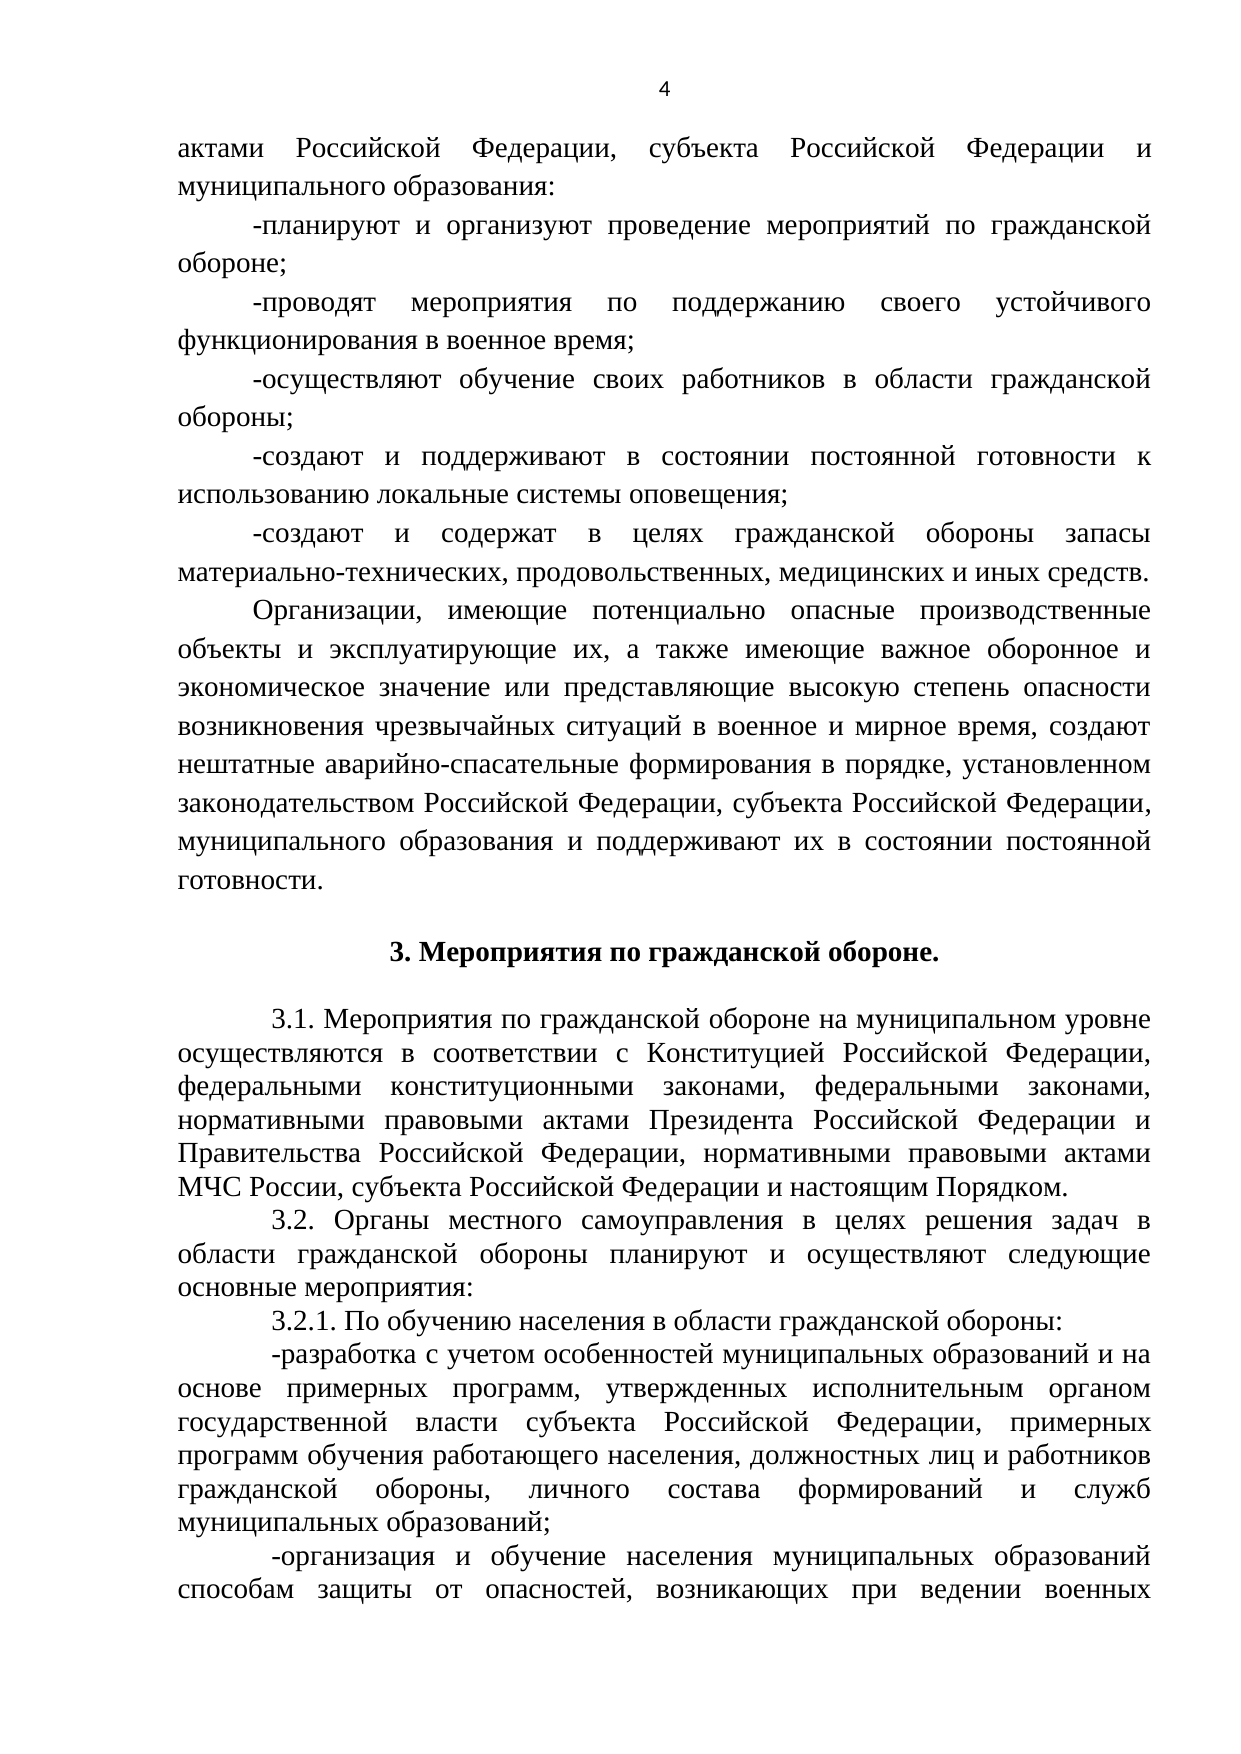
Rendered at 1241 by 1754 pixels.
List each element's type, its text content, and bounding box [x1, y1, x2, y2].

text -проводят мероприятия по поддержанию своего устойчивого функционирования в военное время; [177, 284, 1152, 356]
text 3.2.1. По обучению населения в области гражданской обороны: [177, 1303, 1152, 1337]
text -разработка с учетом особенностей муниципальных образований и на основе примерных программ, утвержденных исполнительным органом государственной власти субъекта Российской Федерации, примерных программ обучения работающего населения, должностных лиц и работников гражданской обороны, личного состава формирований и служб муниципальных образований; [177, 1337, 1152, 1538]
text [177, 130, 1152, 202]
text 3.2. Органы местного самоуправления в целях решения задач в области гражданской обороны планируют и осуществляют следующие основные мероприятия: [177, 1202, 1152, 1303]
text 3.1. Мероприятия по гражданской обороне на муниципальном уровне осуществляются в соответствии с Конституцией Российской Федерации, федеральными конституционными законами, федеральными законами, нормативными правовыми актами Президента Российской Федерации и Правительства Российской Федерации, нормативными правовыми актами МЧС России, субъекта Российской Федерации и настоящим Порядком. [177, 1001, 1152, 1202]
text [177, 1538, 1152, 1605]
text -осуществляют обучение своих работников в области гражданской обороны; [177, 361, 1152, 433]
text -создают и поддерживают в состоянии постоянной готовности к использованию локальные системы оповещения; [177, 438, 1152, 510]
text -планируют и организуют проведение мероприятий по гражданской обороне; [177, 207, 1152, 279]
text 3. Мероприятия по гражданской обороне. [177, 934, 1152, 968]
text Организации, имеющие потенциально опасные производственные объекты и эксплуатирующие их, а также имеющие важное оборонное и экономическое значение или представляющие высокую степень опасности возникновения чрезвычайных ситуаций в военное и мирное время, создают нештатные аварийно-спасательные формирования в порядке, установленном законодательством Российской Федерации, субъекта Российской Федерации, муниципального образования и поддерживают их в состоянии постоянной готовности. [177, 592, 1152, 896]
text -создают и содержат в целях гражданской обороны запасы материально-технических, продовольственных, медицинских и иных средств. [177, 515, 1152, 587]
